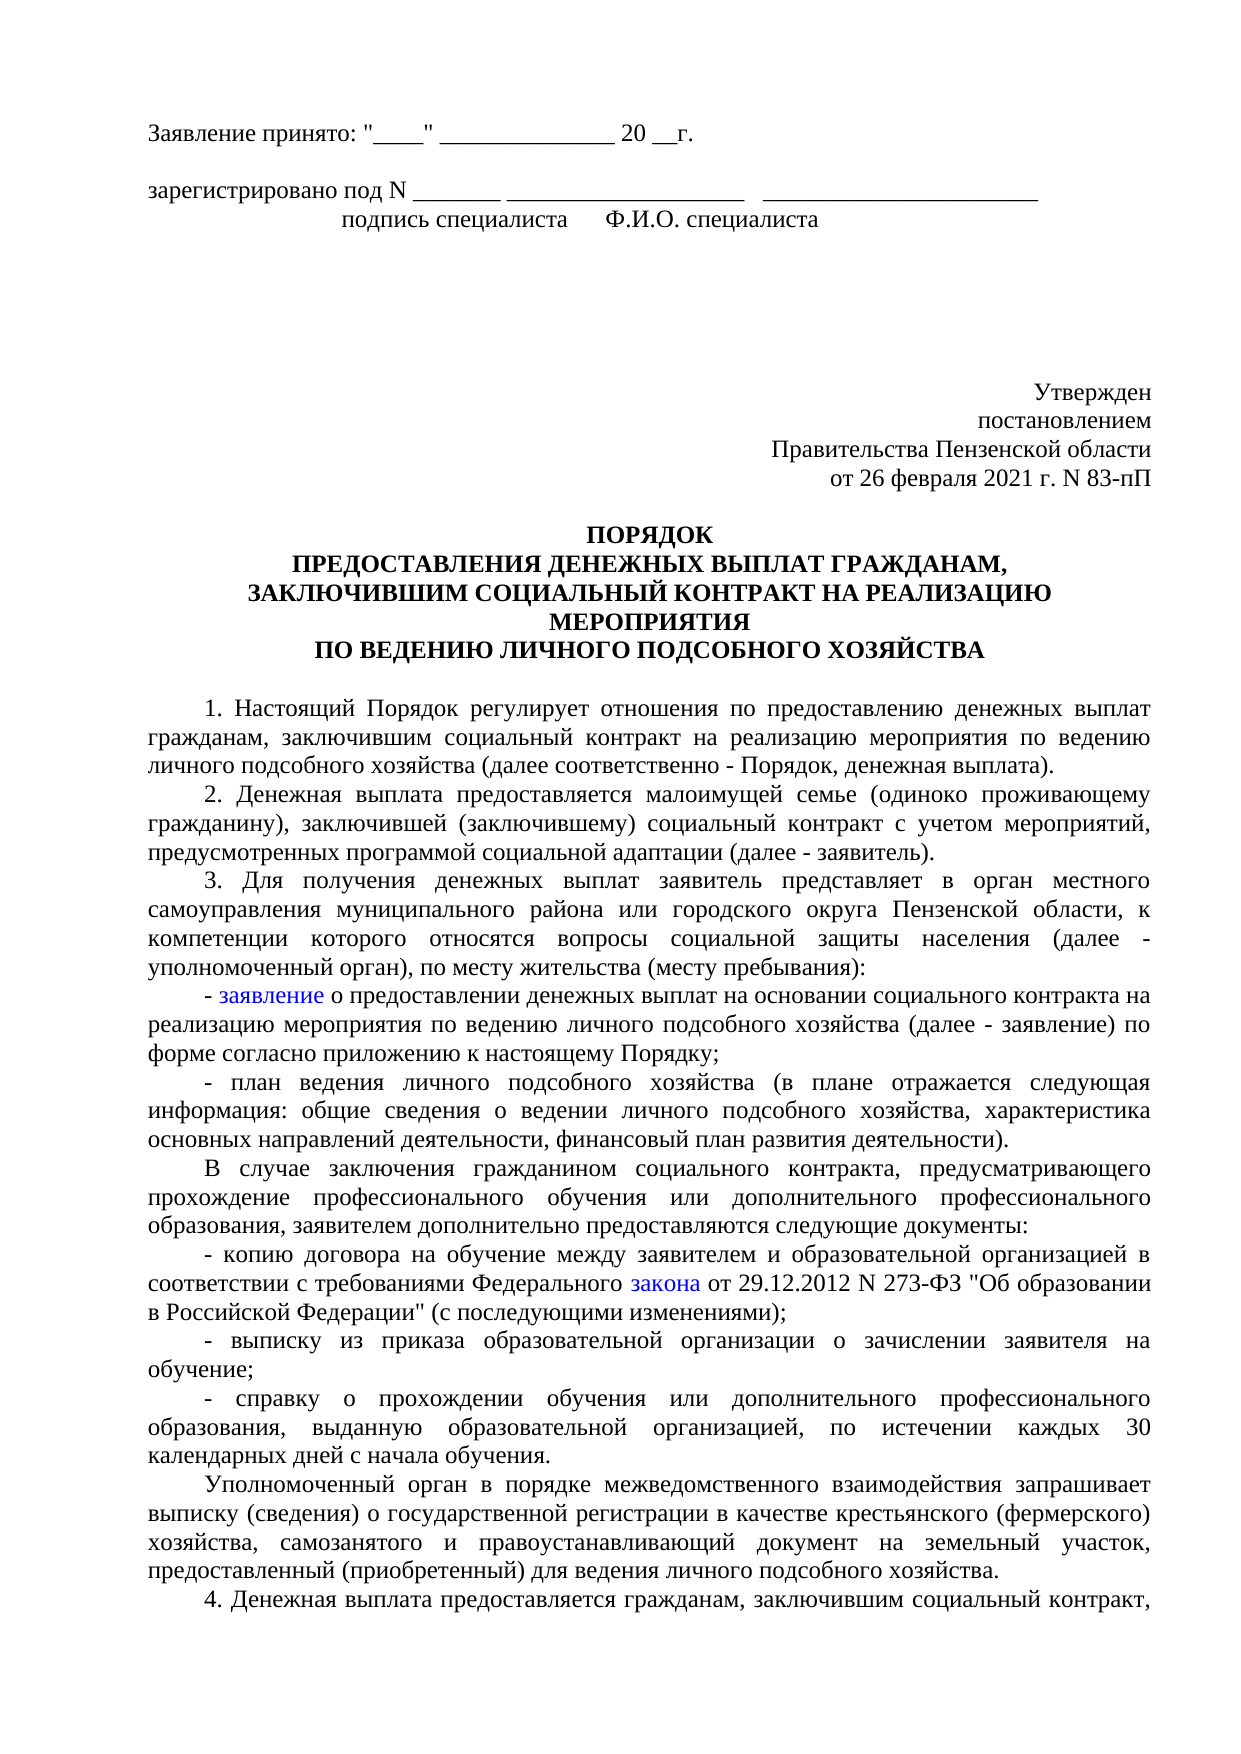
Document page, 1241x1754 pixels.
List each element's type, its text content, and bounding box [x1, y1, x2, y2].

text - план ведения личного подсобного хозяйства (в плане отражается следующая информация: общие сведения о ведении личного подсобного хозяйства, характеристика основных направлений деятельности, финансовый план развития деятельности). [148, 1067, 1152, 1153]
text зарегистрировано под N _______ ___________________ ______________________ [148, 176, 1152, 204]
text Уполномоченный орган в порядке межведомственного взаимодействия запрашивает выписку (сведения) о государственной регистрации в качестве крестьянского (фермерского) хозяйства, самозанятого и правоустанавливающий документ на земельный участок, предоставленный (приобретенный) для ведения личного подсобного хозяйства. [148, 1469, 1152, 1584]
text 2. Денежная выплата предоставляется малоимущей семье (одиноко проживающему гражданину), заключившей (заключившему) социальный контракт с учетом мероприятий, предусмотренных программой социальной адаптации (далее - заявитель). [148, 779, 1152, 866]
title ПО ВЕДЕНИЮ ЛИЧНОГО ПОДСОБНОГО ХОЗЯЙСТВА [148, 636, 1152, 664]
text Утвержден [148, 377, 1152, 406]
text Правительства Пензенской области [148, 434, 1152, 463]
text постановлением [148, 406, 1152, 434]
title ЗАКЛЮЧИВШИМ СОЦИАЛЬНЫЙ КОНТРАКТ НА РЕАЛИЗАЦИЮ МЕРОПРИЯТИЯ [148, 578, 1152, 636]
text от 26 февраля 2021 г. N 83-пП [148, 463, 1152, 492]
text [148, 1584, 1152, 1613]
text В случае заключения гражданином социального контракта, предусматривающего прохождение профессионального обучения или дополнительного профессионального образования, заявителем дополнительно предоставляются следующие документы: [148, 1153, 1152, 1239]
text - выписку из приказа образовательной организации о зачислении заявителя на обучение; [148, 1326, 1152, 1383]
title ПОРЯДОК [148, 521, 1152, 549]
text подпись специалиста Ф.И.О. специалиста [148, 204, 1152, 233]
text - справку о прохождении обучения или дополнительного профессионального образования, выданную образовательной организацией, по истечении каждых 30 календарных дней с начала обучения. [148, 1383, 1152, 1469]
text - заявление о предоставлении денежных выплат на основании социального контракта на реализацию мероприятия по ведению личного подсобного хозяйства (далее - заявление) по форме согласно приложению к настоящему Порядку; [148, 981, 1152, 1067]
text - копию договора на обучение между заявителем и образовательной организацией в соответствии с требованиями Федерального закона от 29.12.2012 N 273-ФЗ "Об образовании в Российской Федерации" (с последующими изменениями); [148, 1239, 1152, 1326]
text Заявление принято: "____" ______________ 20 __г. [148, 118, 1152, 147]
text 3. Для получения денежных выплат заявитель представляет в орган местного самоуправления муниципального района или городского округа Пензенской области, к компетенции которого относятся вопросы социальной защиты населения (далее - уполномоченный орган), по месту жительства (месту пребывания): [148, 866, 1152, 981]
title ПРЕДОСТАВЛЕНИЯ ДЕНЕЖНЫХ ВЫПЛАТ ГРАЖДАНАМ, [148, 549, 1152, 578]
text 1. Настоящий Порядок регулирует отношения по предоставлению денежных выплат гражданам, заключившим социальный контракт на реализацию мероприятия по ведению личного подсобного хозяйства (далее соответственно - Порядок, денежная выплата). [148, 693, 1152, 779]
